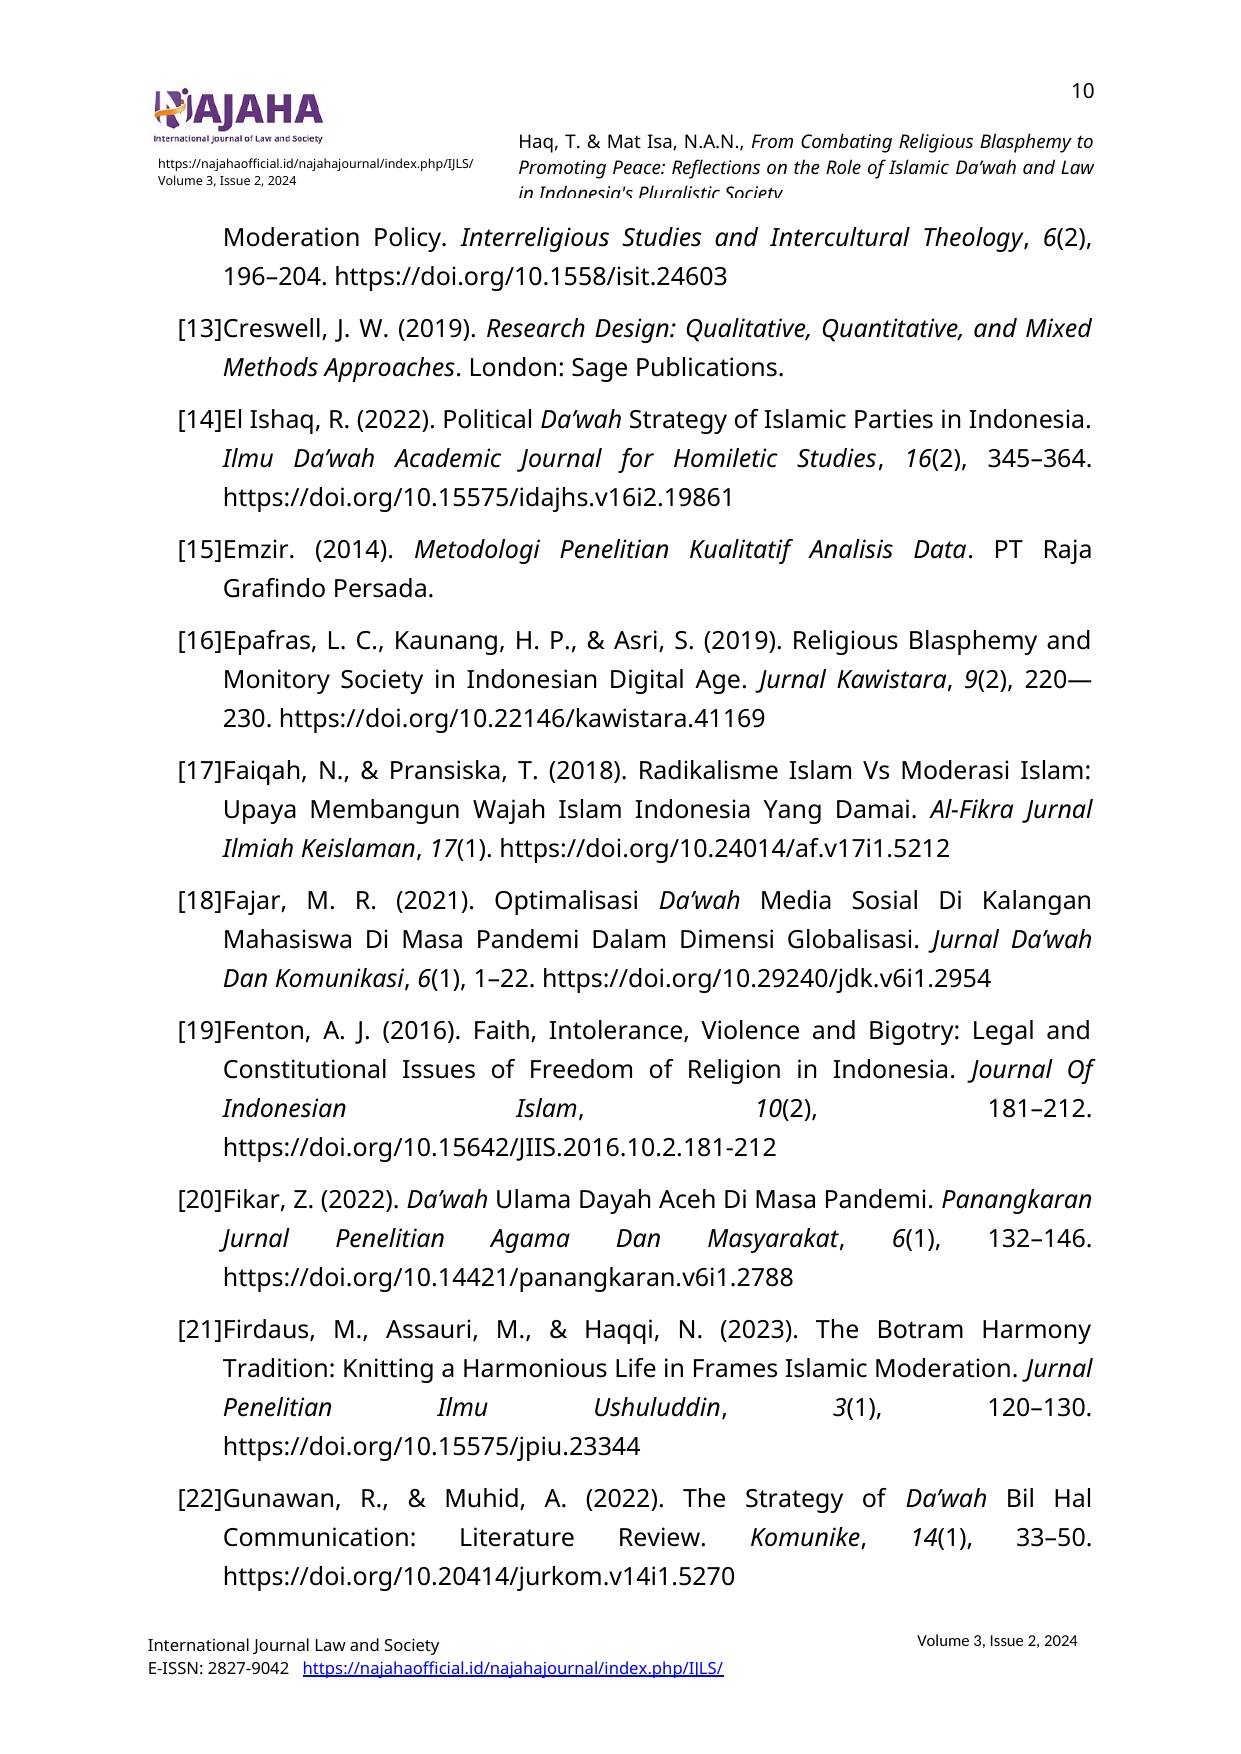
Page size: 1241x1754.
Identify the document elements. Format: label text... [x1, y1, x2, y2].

list Creswell, J. W. (2019). Research Design: Qualitative, Quantitative, and Mixed Methods Approaches. London: Sage Publications. [177, 311, 1092, 384]
list Epafras, L. C., Kaunang, H. P., & Asri, S. (2019). Religious Blasphemy and Monitory Society in Indonesian Digital Age. Jurnal Kawistara, 9(2), 220—230. https://doi.org/10.22146/kawistara.41169 [177, 622, 1092, 735]
list Emzir. (2014). Metodologi Penelitian Kualitatif Analisis Data. PT Raja Grafindo Persada. [177, 532, 1092, 605]
list Faiqah, N., & Pransiska, T. (2018). Radikalisme Islam Vs Moderasi Islam: Upaya Membangun Wajah Islam Indonesia Yang Damai. Al-Fikra Jurnal Ilmiah Keislaman, 17(1). https://doi.org/10.24014/af.v17i1.5212 [177, 752, 1092, 865]
list Gunawan, R., & Muhid, A. (2022). The Strategy of Da’wah Bil Hal Communication: Literature Review. Komunike, 14(1), 33–50. https://doi.org/10.20414/jurkom.v14i1.5270 [177, 1481, 1092, 1593]
picture [147, 75, 328, 158]
list Fikar, Z. (2022). Da’wah Ulama Dayah Aceh Di Masa Pandemi. Panangkaran Jurnal Penelitian Agama Dan Masyarakat, 6(1), 132–146. https://doi.org/10.14421/panangkaran.v6i1.2788 [177, 1182, 1092, 1294]
list Fajar, M. R. (2021). Optimalisasi Da’wah Media Sosial Di Kalangan Mahasiswa Di Masa Pandemi Dalam Dimensi Globalisasi. Jurnal Da’wah Dan Komunikasi, 6(1), 1–22. https://doi.org/10.29240/jdk.v6i1.2954 [177, 882, 1092, 995]
list Fenton, A. J. (2016). Faith, Intolerance, Violence and Bigotry: Legal and Constitutional Issues of Freedom of Religion in Indonesia. Journal Of Indonesian Islam, 10(2), 181–212. https://doi.org/10.15642/JIIS.2016.10.2.181-212 [177, 1012, 1092, 1164]
list El Ishaq, R. (2022). Political Da’wah Strategy of Islamic Parties in Indonesia. Ilmu Da’wah Academic Journal for Homiletic Studies, 16(2), 345–364. https://doi.org/10.15575/idajhs.v16i2.19861 [177, 402, 1092, 514]
list Firdaus, M., Assauri, M., & Haqqi, N. (2023). The Botram Harmony Tradition: Knitting a Harmonious Life in Frames Islamic Moderation. Jurnal Penelitian Ilmu Ushuluddin, 3(1), 120–130. https://doi.org/10.15575/jpiu.23344 [177, 1312, 1092, 1463]
